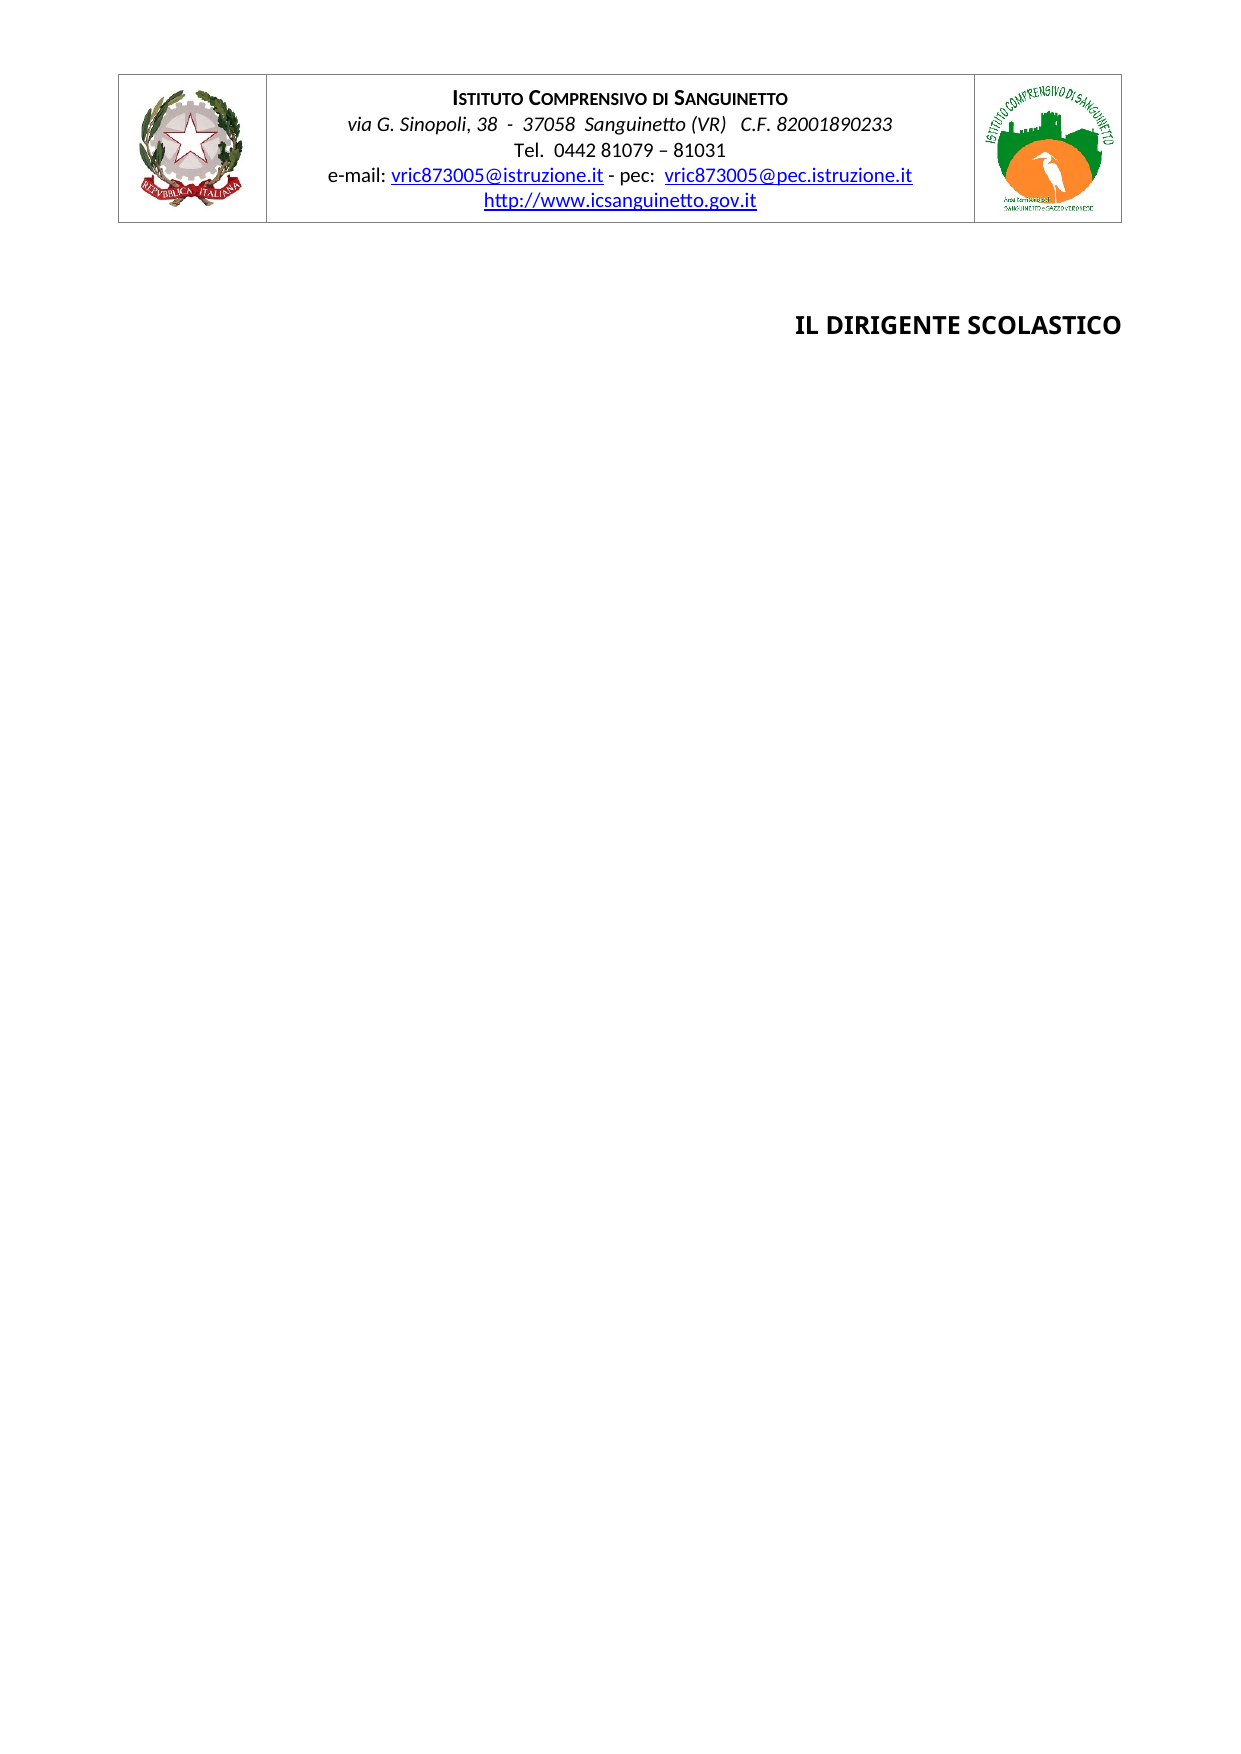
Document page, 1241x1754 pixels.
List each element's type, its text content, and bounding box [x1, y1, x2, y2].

picture [985, 85, 1114, 211]
picture [135, 84, 249, 212]
text IL DIRIGENTE SCOLASTICO [118, 308, 1122, 342]
